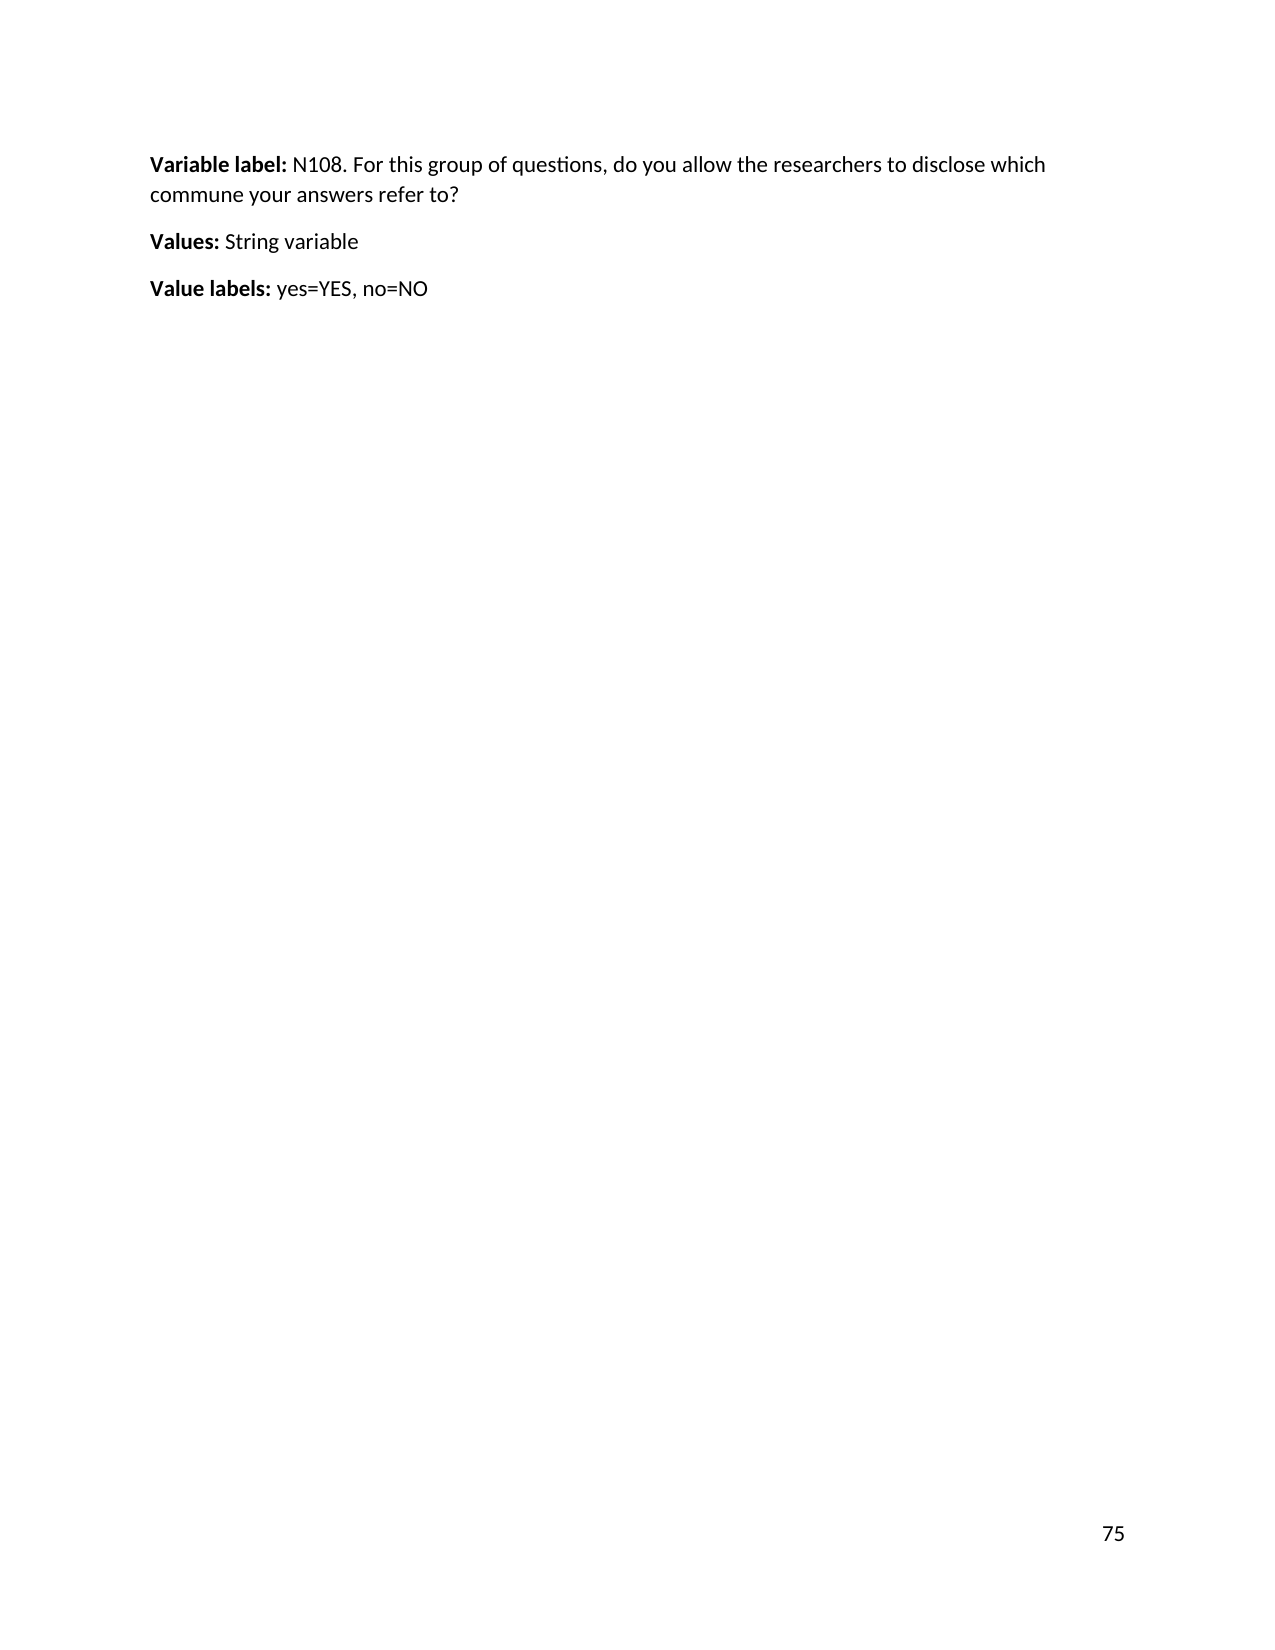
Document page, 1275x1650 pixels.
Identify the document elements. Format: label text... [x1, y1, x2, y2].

text Value labels: yes=YES, no=NO [150, 274, 1125, 302]
text Variable label: N108. For this group of questions, do you allow the researchers to disclose which commune your answers refer to? [150, 150, 1125, 208]
text Values: String variable [150, 227, 1125, 255]
